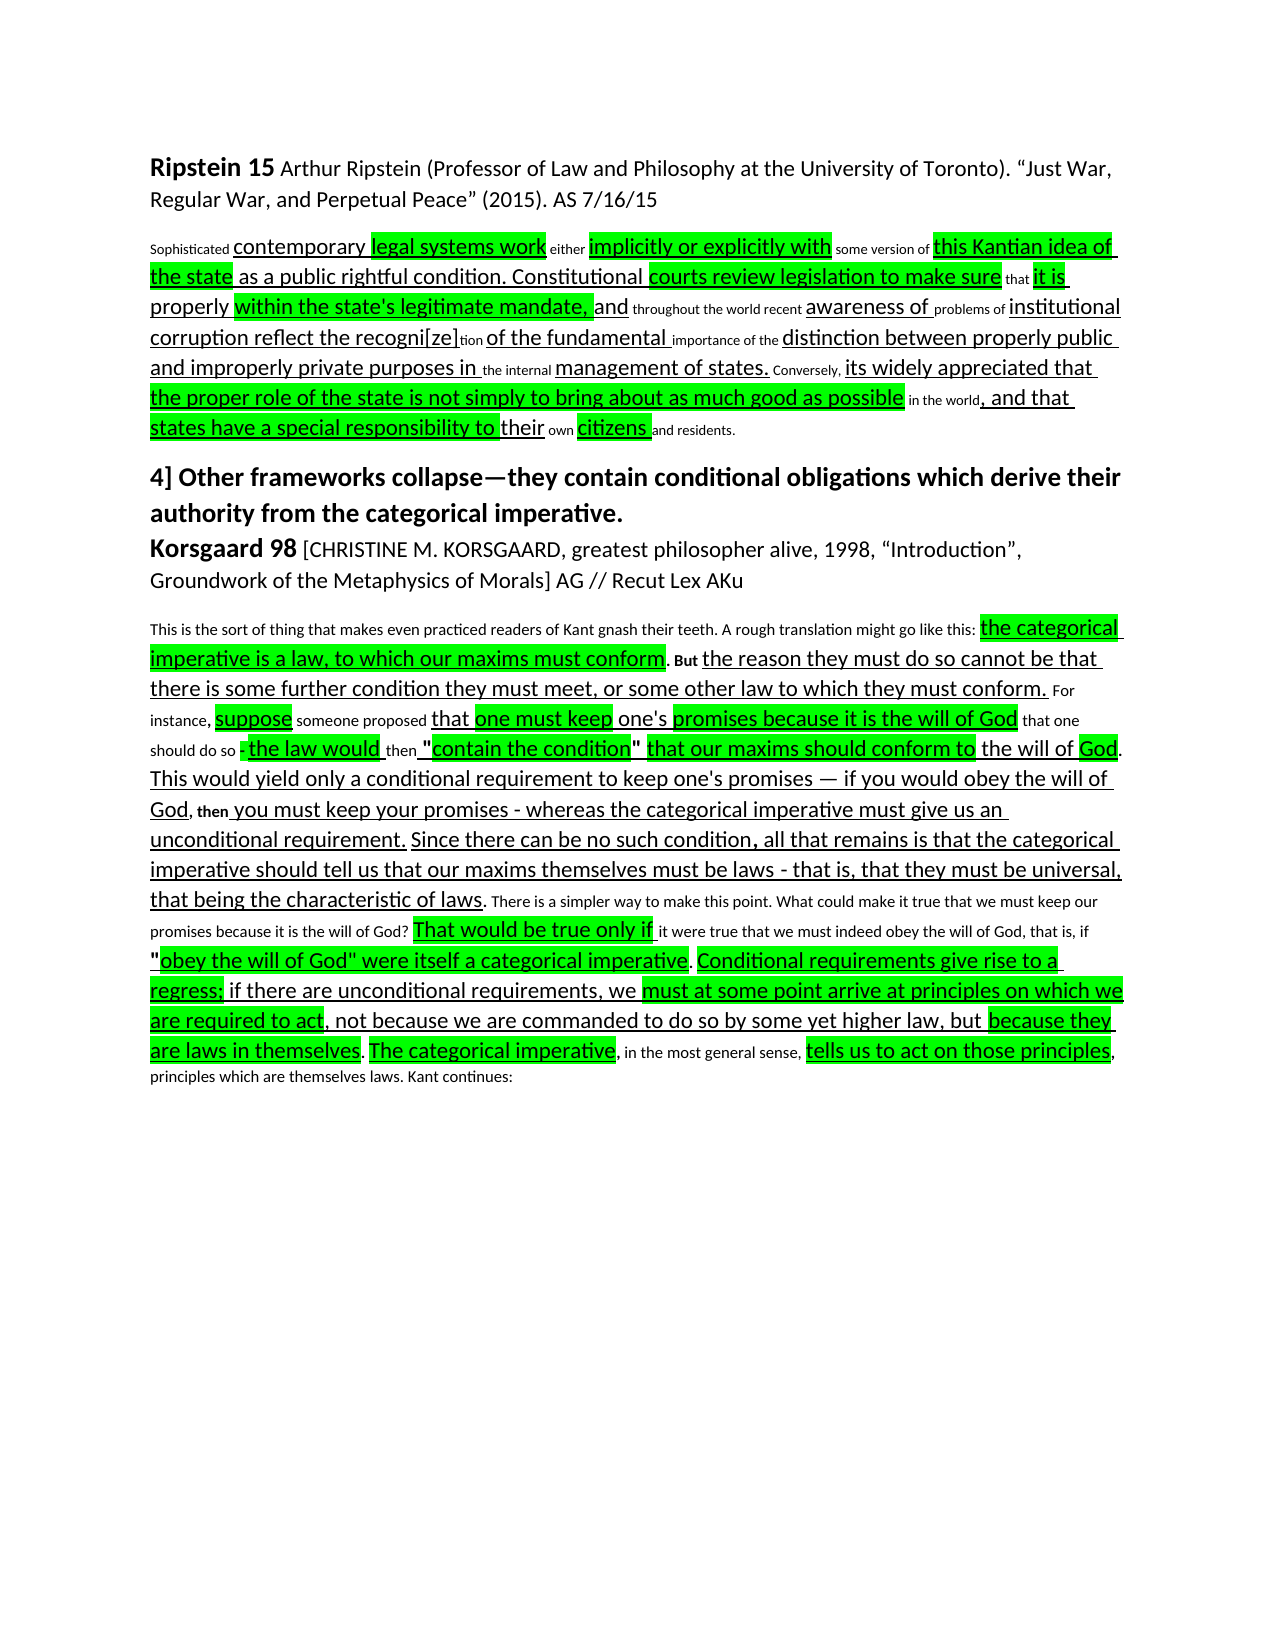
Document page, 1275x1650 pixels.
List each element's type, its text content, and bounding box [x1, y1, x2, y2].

text Ripstein 15 Arthur Ripstein (Professor of Law and Philosophy at the University of Toronto). “Just War, Regular War, and Perpetual Peace” (2015). AS 7/16/15 [150, 150, 1125, 213]
text Korsgaard 98 [CHRISTINE M. KORSGAARD, greatest philosopher alive, 1998, “Introduction”, Groundwork of the Metaphysics of Morals] AG // Recut Lex AKu [150, 531, 1125, 595]
subtitle 4] Other frameworks collapse—they contain conditional obligations which derive their authority from the categorical imperative. [150, 460, 1125, 529]
text This is the sort of thing that makes even practiced readers of Kant gnash their teeth. A rough translation might go like this: the categorical imperative is a law, to which our maxims must conform. But the reason they must do so cannot be that there is some further condition they must meet, or some other law to which they must conform. For instance, suppose someone proposed that one must keep one's promises because it is the will of God that one should do so - the law would then "contain the condition" that our maxims should conform to the will of God. This would yield only a conditional requirement to keep one's promises — if you would obey the will of God, then you must keep your promises - whereas the categorical imperative must give us an unconditional requirement. Since there can be no such condition, all that remains is that the categorical imperative should tell us that our maxims themselves must be laws - that is, that they must be universal, that being the characteristic of laws. There is a simpler way to make this point. What could make it true that we must keep our promises because it is the will of God? That would be true only if it were true that we must indeed obey the will of God, that is, if "obey the will of God" were itself a categorical imperative. Conditional requirements give rise to a regress; if there are unconditional requirements, we must at some point arrive at principles on which we are required to act, not because we are commanded to do so by some yet higher law, but because they are laws in themselves. The categorical imperative, in the most general sense, tells us to act on those principles, principles which are themselves laws. Kant continues: [150, 613, 1125, 1086]
text Sophisticated contemporary legal systems work either implicitly or explicitly with some version of this Kantian idea of the state as a public rightful condition. Constitutional courts review legislation to make sure that it is properly within the state's legitimate mandate, and throughout the world recent awareness of problems of institutional corruption reflect the recogni[ze]tion of the fundamental importance of the distinction between properly public and improperly private purposes in the internal management of states. Conversely, its widely appreciated that the proper role of the state is not simply to bring about as much good as possible in the world, and that states have a special responsibility to their own citizens and residents. [150, 232, 1125, 441]
